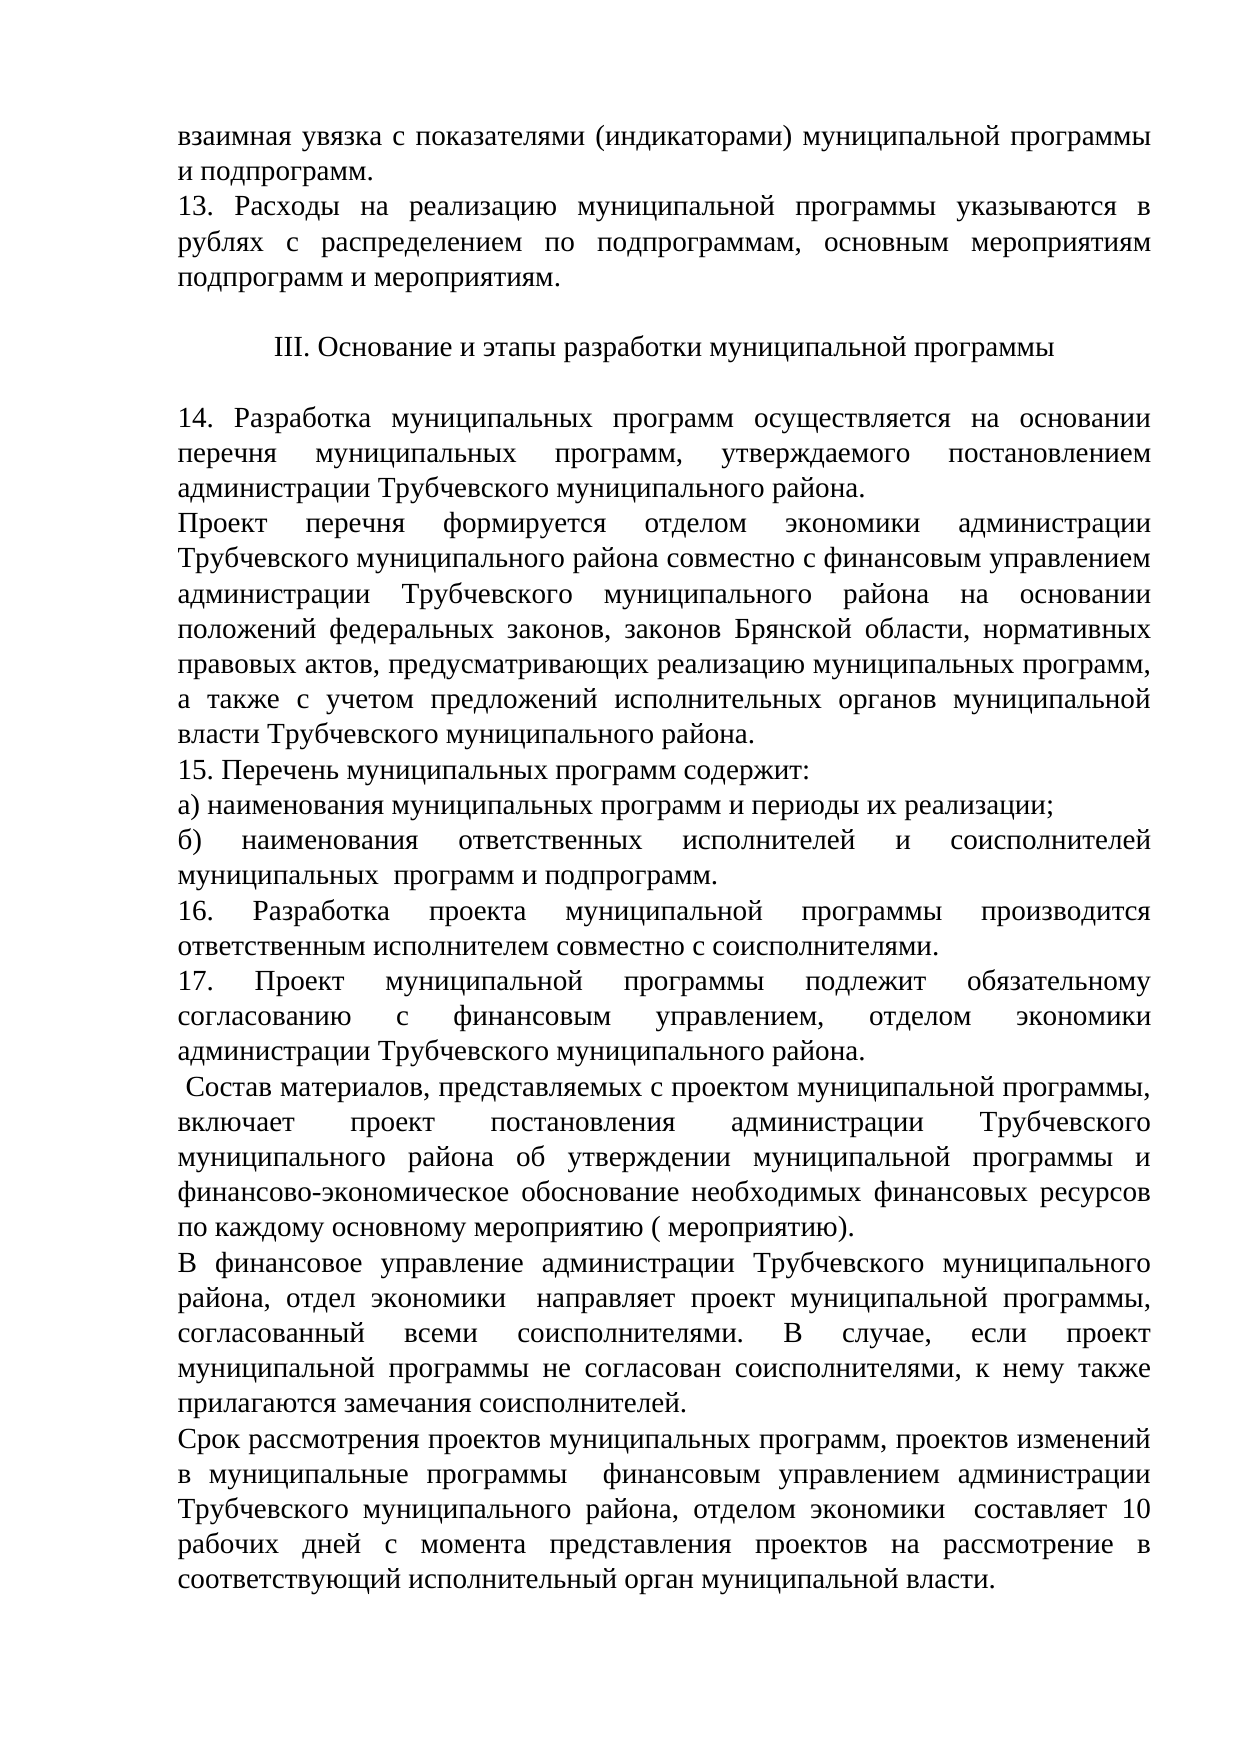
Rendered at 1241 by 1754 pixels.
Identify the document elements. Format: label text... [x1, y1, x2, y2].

text Состав материалов, представляемых с проектом муниципальной программы, включает проект постановления администрации Трубчевского муниципального района об утверждении муниципальной программы и финансово-экономическое обоснование необходимых финансовых ресурсов по каждому основному мероприятию ( мероприятию). [177, 1069, 1152, 1243]
text Проект перечня формируется отделом экономики администрации Трубчевского муниципального района совместно с финансовым управлением администрации Трубчевского муниципального района на основании положений федеральных законов, законов Брянской области, нормативных правовых актов, предусматривающих реализацию муниципальных программ, а также с учетом предложений исполнительных органов муниципальной власти Трубчевского муниципального района. [177, 505, 1152, 750]
text 16. Разработка проекта муниципальной программы производится ответственным исполнителем совместно с соисполнителями. [177, 893, 1152, 961]
text В финансовое управление администрации Трубчевского муниципального района, отдел экономики направляет проект муниципальной программы, согласованный всеми соисполнителями. В случае, если проект муниципальной программы не согласован соисполнителями, к нему также прилагаются замечания соисполнителей. [177, 1245, 1152, 1419]
text а) наименования муниципальных программ и периоды их реализации; [177, 787, 1152, 821]
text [177, 118, 1152, 187]
text б) наименования ответственных исполнителей и соисполнителей муниципальных программ и подпрограмм. [177, 822, 1152, 891]
text 13. Расходы на реализацию муниципальной программы указываются в рублях с распределением по подпрограммам, основным мероприятиям подпрограмм и мероприятиям. [177, 188, 1152, 292]
text Срок рассмотрения проектов муниципальных программ, проектов изменений в муниципальные программы финансовым управлением администрации Трубчевского муниципального района, отделом экономики составляет 10 рабочих дней с момента представления проектов на рассмотрение в соответствующий исполнительный орган муниципальной власти. [177, 1421, 1152, 1595]
text 17. Проект муниципальной программы подлежит обязательному согласованию с финансовым управлением, отделом экономики администрации Трубчевского муниципального района. [177, 963, 1152, 1067]
text 15. Перечень муниципальных программ содержит: [177, 752, 1152, 785]
text 14. Разработка муниципальных программ осуществляется на основании перечня муниципальных программ, утверждаемого постановлением администрации Трубчевского муниципального района. [177, 400, 1152, 504]
text III. Основание и этапы разработки муниципальной программы [177, 329, 1152, 363]
